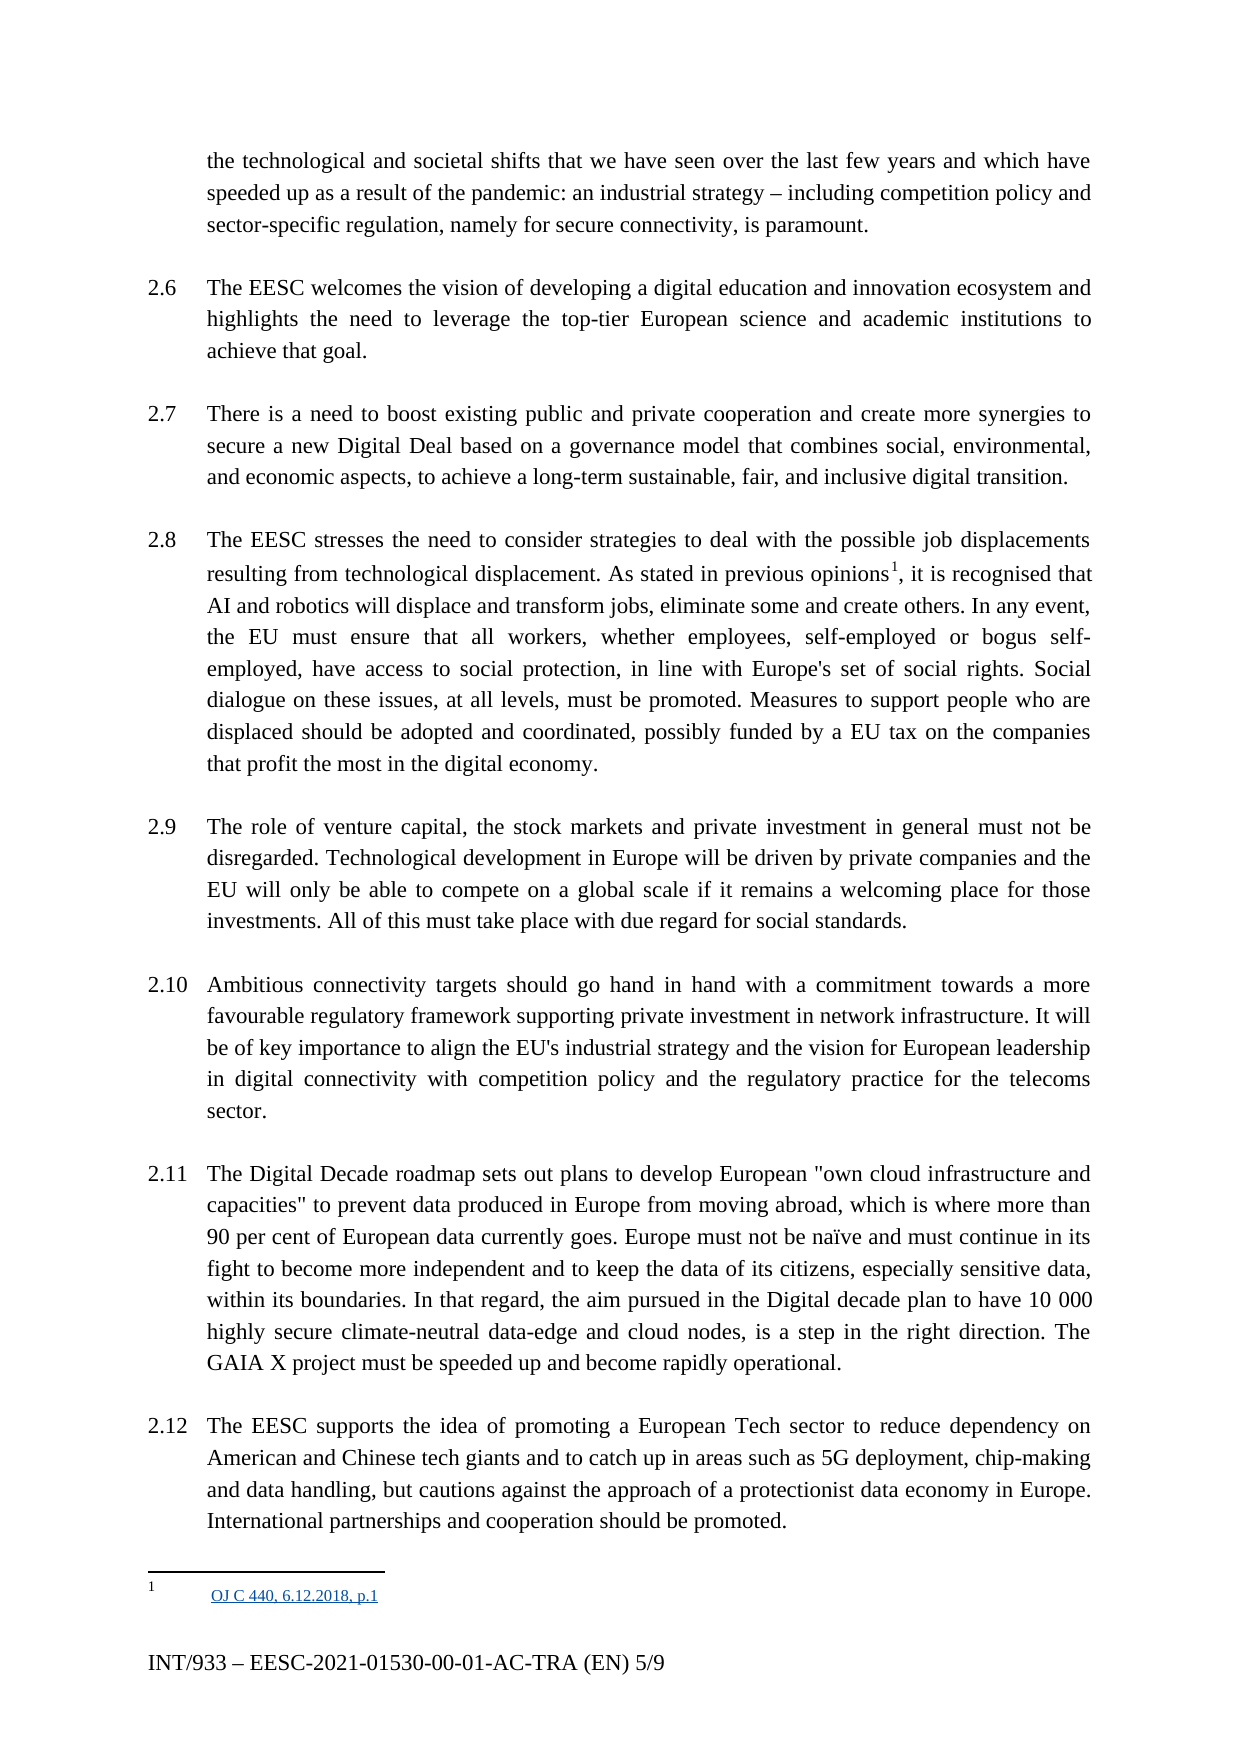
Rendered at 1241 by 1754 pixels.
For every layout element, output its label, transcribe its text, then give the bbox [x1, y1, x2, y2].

subtitle There is a need to boost existing public and private cooperation and create more synergies to secure a new Digital Deal based on a governance model that combines social, environmental, and economic aspects, to achieve a long-term sustainable, fair, and inclusive digital transition. [148, 400, 1093, 489]
subtitle The EESC supports the idea of promoting a European Tech sector to reduce dependency on American and Chinese tech giants and to catch up in areas such as 5G deployment, chip-making and data handling, but cautions against the approach of a protectionist data economy in Europe. International partnerships and cooperation should be promoted. [148, 1412, 1093, 1533]
subtitle The EESC welcomes the vision of developing a digital education and innovation ecosystem and highlights the need to leverage the top-tier European science and academic institutions to achieve that goal. [148, 274, 1093, 363]
subtitle Ambitious connectivity targets should go hand in hand with a commitment towards a more favourable regulatory framework supporting private investment in network infrastructure. It will be of key importance to align the EU's industrial strategy and the vision for European leadership in digital connectivity with competition policy and the regulatory practice for the telecoms sector. [148, 971, 1093, 1123]
subtitle The role of venture capital, the stock markets and private investment in general must not be disregarded. Technological development in Europe will be driven by private companies and the EU will only be able to compete on a global scale if it remains a welcoming place for those investments. All of this must take place with due regard for social standards. [148, 813, 1093, 934]
subtitle The EESC stresses the need to consider strategies to deal with the possible job displacements resulting from technological displacement. As stated in previous opinions, it is recognised that AI and robotics will displace and transform jobs, eliminate some and create others. In any event, the EU must ensure that all workers, whether employees, self-employed or bogus self-employed, have access to social protection, in line with Europe's set of social rights. Social dialogue on these issues, at all levels, must be promoted. Measures to support people who are displaced should be adopted and coordinated, possibly funded by a EU tax on the companies that profit the most in the digital economy. [148, 526, 1093, 776]
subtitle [148, 148, 1093, 237]
subtitle The Digital Decade roadmap sets out plans to develop European "own cloud infrastructure and capacities" to prevent data produced in Europe from moving abroad, which is where more than 90 per cent of European data currently goes. Europe must not be naïve and must continue in its fight to become more independent and to keep the data of its citizens, especially sensitive data, within its boundaries. In that regard, the aim pursued in the Digital decade plan to have 10 000 highly secure climate-neutral data-edge and cloud nodes, is a step in the right direction. The GAIA X project must be speeded up and become rapidly operational. [148, 1160, 1093, 1376]
